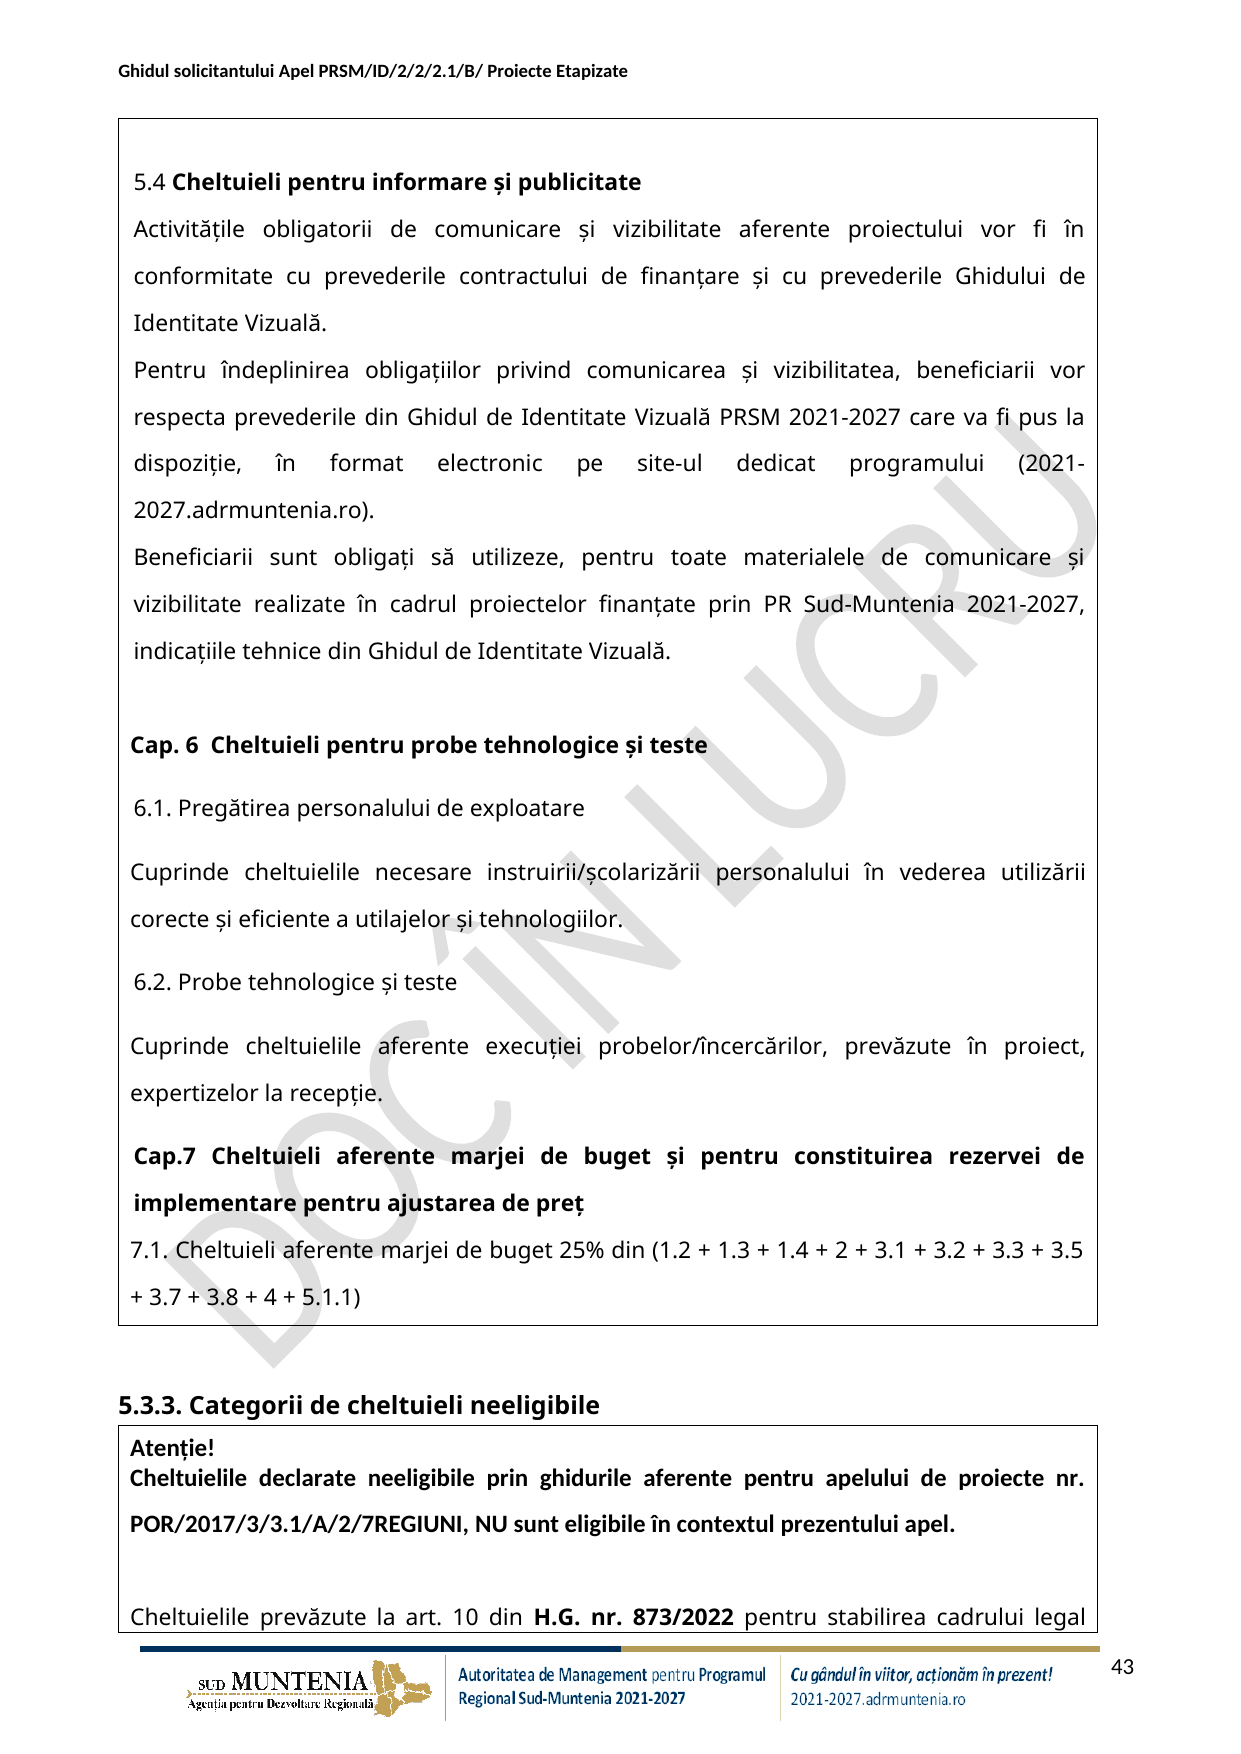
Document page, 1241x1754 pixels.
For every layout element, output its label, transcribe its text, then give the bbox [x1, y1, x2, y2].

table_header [119, 1426, 1097, 1632]
subtitle 5.3.3. Categorii de cheltuieli neeligibile [118, 1388, 1134, 1422]
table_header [119, 119, 1097, 1325]
picture [140, 1646, 1100, 1721]
